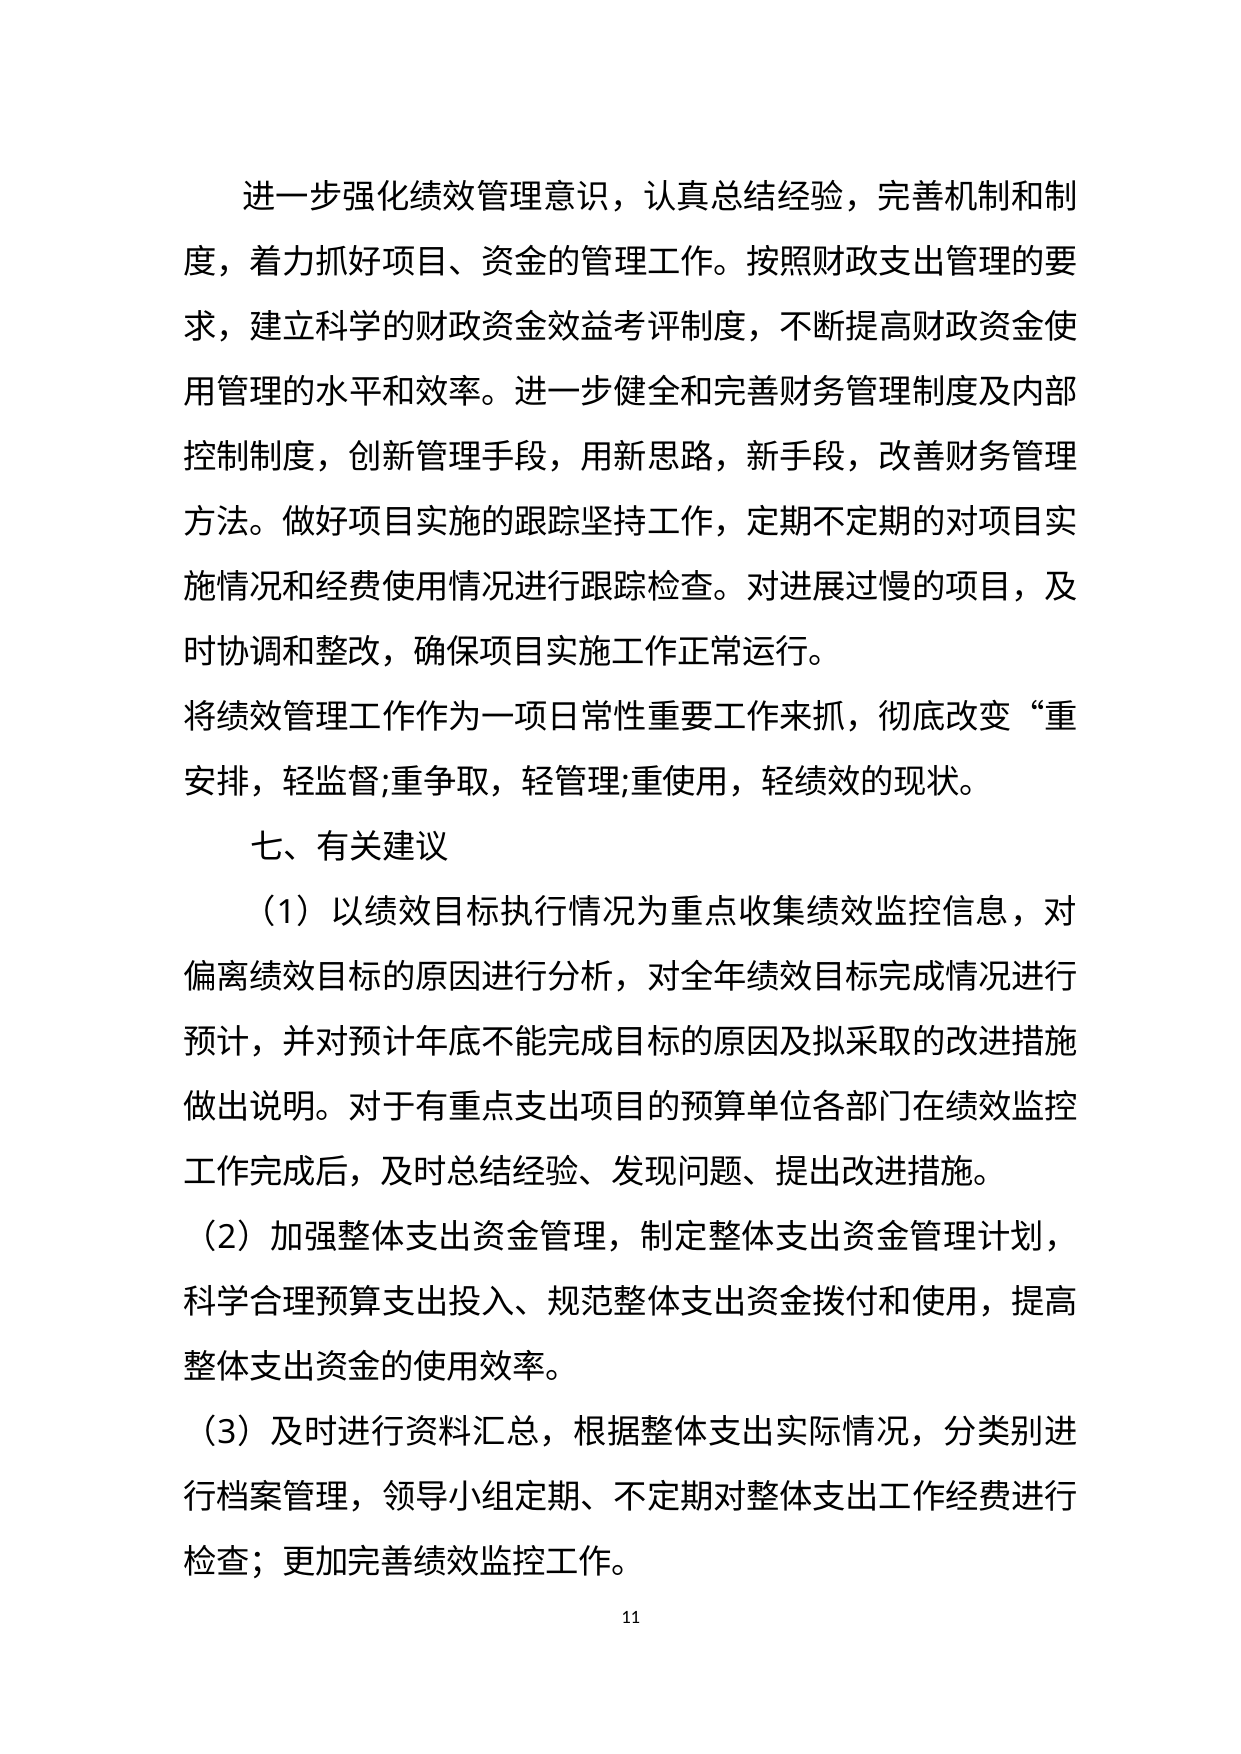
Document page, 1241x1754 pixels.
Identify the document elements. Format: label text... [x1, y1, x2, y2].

text 进一步强化绩效管理意识，认真总结经验，完善机制和制度，着力抓好项目、资金的管理工作。按照财政支出管理的要求，建立科学的财政资金效益考评制度，不断提高财政资金使用管理的水平和效率。进一步健全和完善财务管理制度及内部控制制度，创新管理手段，用新思路，新手段，改善财务管理方法。做好项目实施的跟踪坚持工作，定期不定期的对项目实施情况和经费使用情况进行跟踪检查。对进展过慢的项目，及时协调和整改，确保项目实施工作正常运行。 将绩效管理工作作为一项日常性重要工作来抓，彻底改变“重安排，轻监督;重争取，轻管理;重使用，轻绩效的现状。 [183, 162, 1078, 812]
text 七、有关建议 [183, 812, 1078, 877]
text （1）以绩效目标执行情况为重点收集绩效监控信息，对偏离绩效目标的原因进行分析，对全年绩效目标完成情况进行预计，并对预计年底不能完成目标的原因及拟采取的改进措施做出说明。对于有重点支出项目的预算单位各部门在绩效监控工作完成后，及时总结经验、发现问题、提出改进措施。 （2）加强整体支出资金管理，制定整体支出资金管理计划，科学合理预算支出投入、规范整体支出资金拨付和使用，提高整体支出资金的使用效率。 （3）及时进行资料汇总，根据整体支出实际情况，分类别进行档案管理，领导小组定期、不定期对整体支出工作经费进行检查；更加完善绩效监控工作。 [183, 877, 1078, 1592]
